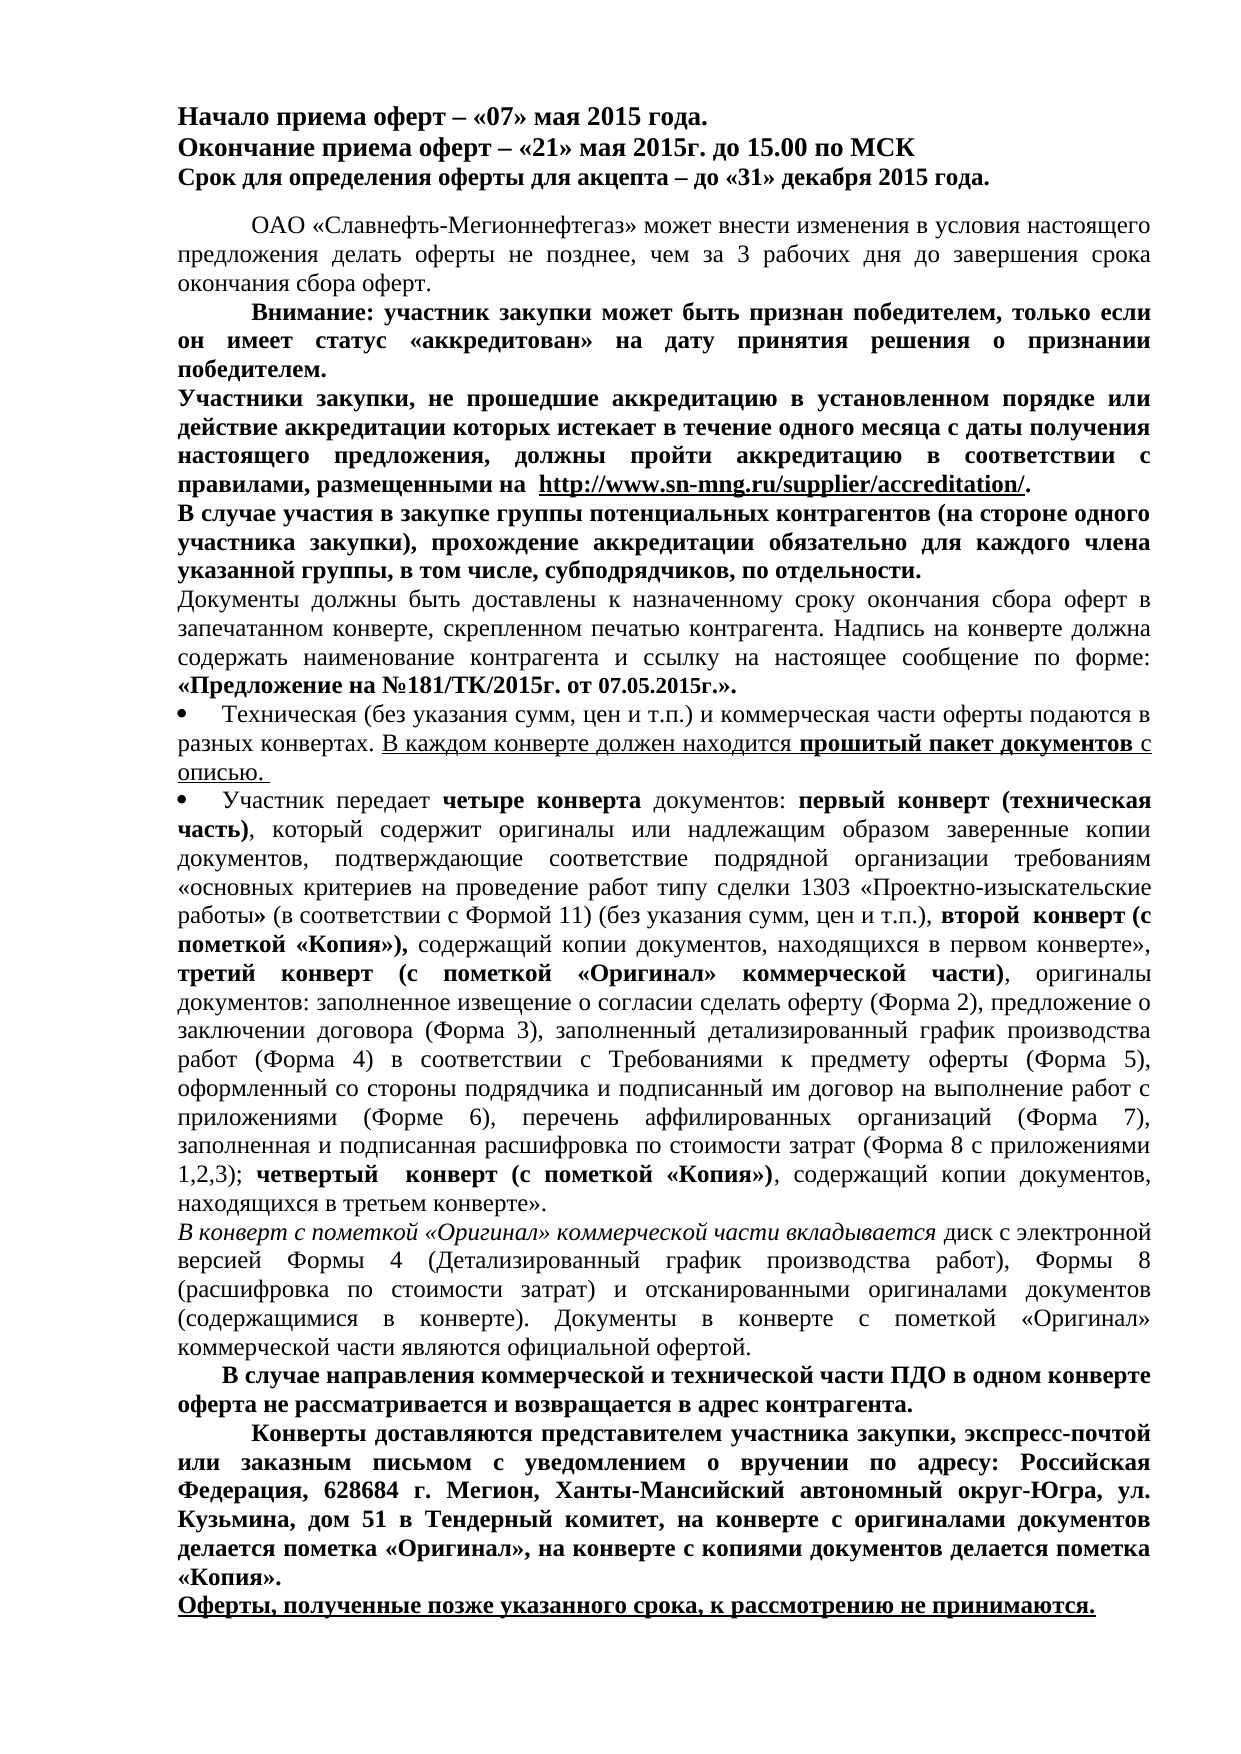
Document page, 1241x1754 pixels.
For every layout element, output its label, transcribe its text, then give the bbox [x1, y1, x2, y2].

text Начало приема оферт – «07» мая 2015 года. [177, 100, 1152, 131]
text ОАО «Славнефть-Мегионнефтегаз» может внести изменения в условия настоящего предложения делать оферты не позднее, чем за 3 рабочих дня до завершения срока окончания сбора оферт. [177, 210, 1152, 297]
text Срок для определения оферты для акцепта – до «31» декабря 2015 года. [177, 162, 1152, 191]
list Техническая (без указания сумм, цен и т.п.) и коммерческая части оферты подаются в разных конвертах. В каждом конверте должен находится прошитый пакет документов с описью. [177, 699, 1152, 785]
text Окончание приема оферт – «21» мая 2015г. до 15.00 по МСК [177, 131, 1152, 162]
list В случае направления коммерческой и технической части ПДО в одном конверте оферта не рассматривается и возвращается в адрес контрагента. [177, 1360, 1152, 1418]
text Участники закупки, не прошедшие аккредитацию в установленном порядке или действие аккредитации которых истекает в течение одного месяца с даты получения настоящего предложения, должны пройти аккредитацию в соответствии с правилами, размещенными на http://www.sn-mng.ru/supplier/accreditation/. [177, 383, 1152, 498]
list В конверт с пометкой «Оригинал» коммерческой части вкладывается диск с электронной версией Формы 4 (Детализированный график производства работ), Формы 8 (расшифровка по стоимости затрат) и отсканированными оригиналами документов (содержащимися в конверте). Документы в конверте с пометкой «Оригинал» коммерческой части являются официальной офертой. [177, 1217, 1152, 1360]
text Документы должны быть доставлены к назначенному сроку окончания сбора оферт в запечатанном конверте, скрепленном печатью контрагента. Надпись на конверте должна содержать наименование контрагента и ссылку на настоящее сообщение по форме: «Предложение на №181/ТК/2015г. от 07.05.2015г.». [177, 584, 1152, 699]
text В случае участия в закупке группы потенциальных контрагентов (на стороне одного участника закупки), прохождение аккредитации обязательно для каждого члена указанной группы, в том числе, субподрядчиков, по отдельности. [177, 498, 1152, 584]
text Внимание: участник закупки может быть признан победителем, только если он имеет статус «аккредитован» на дату принятия решения о признании победителем. [177, 297, 1152, 383]
text Конверты доставляются представителем участника закупки, экспресс-почтой или заказным письмом с уведомлением о вручении по адресу: Российская Федерация, 628684 г. Мегион, Ханты-Мансийский автономный округ-Югра, ул. Кузьмина, дом 51 в Тендерный комитет, на конверте с оригиналами документов делается пометка «Оригинал», на конверте с копиями документов делается пометка «Копия». [177, 1418, 1152, 1590]
list Участник передает четыре конверта документов: первый конверт (техническая часть), который содержит оригиналы или надлежащим образом заверенные копии документов, подтверждающие соответствие подрядной организации требованиям «основных критериев на проведение работ типу сделки 1303 «Проектно-изыскательские работы» (в соответствии с Формой 11) (без указания сумм, цен и т.п.), второй конверт (с пометкой «Копия»), содержащий копии документов, находящихся в первом конверте», третий конверт (с пометкой «Оригинал» коммерческой части), оригиналы документов: заполненное извещение о согласии сделать оферту (Форма 2), предложение о заключении договора (Форма 3), заполненный детализированный график производства работ (Форма 4) в соответствии с Требованиями к предмету оферты (Форма 5), оформленный со стороны подрядчика и подписанный им договор на выполнение работ с приложениями (Форме 6), перечень аффилированных организаций (Форма 7), заполненная и подписанная расшифровка по стоимости затрат (Форма 8 с приложениями 1,2,3); четвертый конверт (с пометкой «Копия»), содержащий копии документов, находящихся в третьем конверте». [177, 785, 1152, 1217]
text Оферты, полученные позже указанного срока, к рассмотрению не принимаются. [177, 1590, 1152, 1619]
